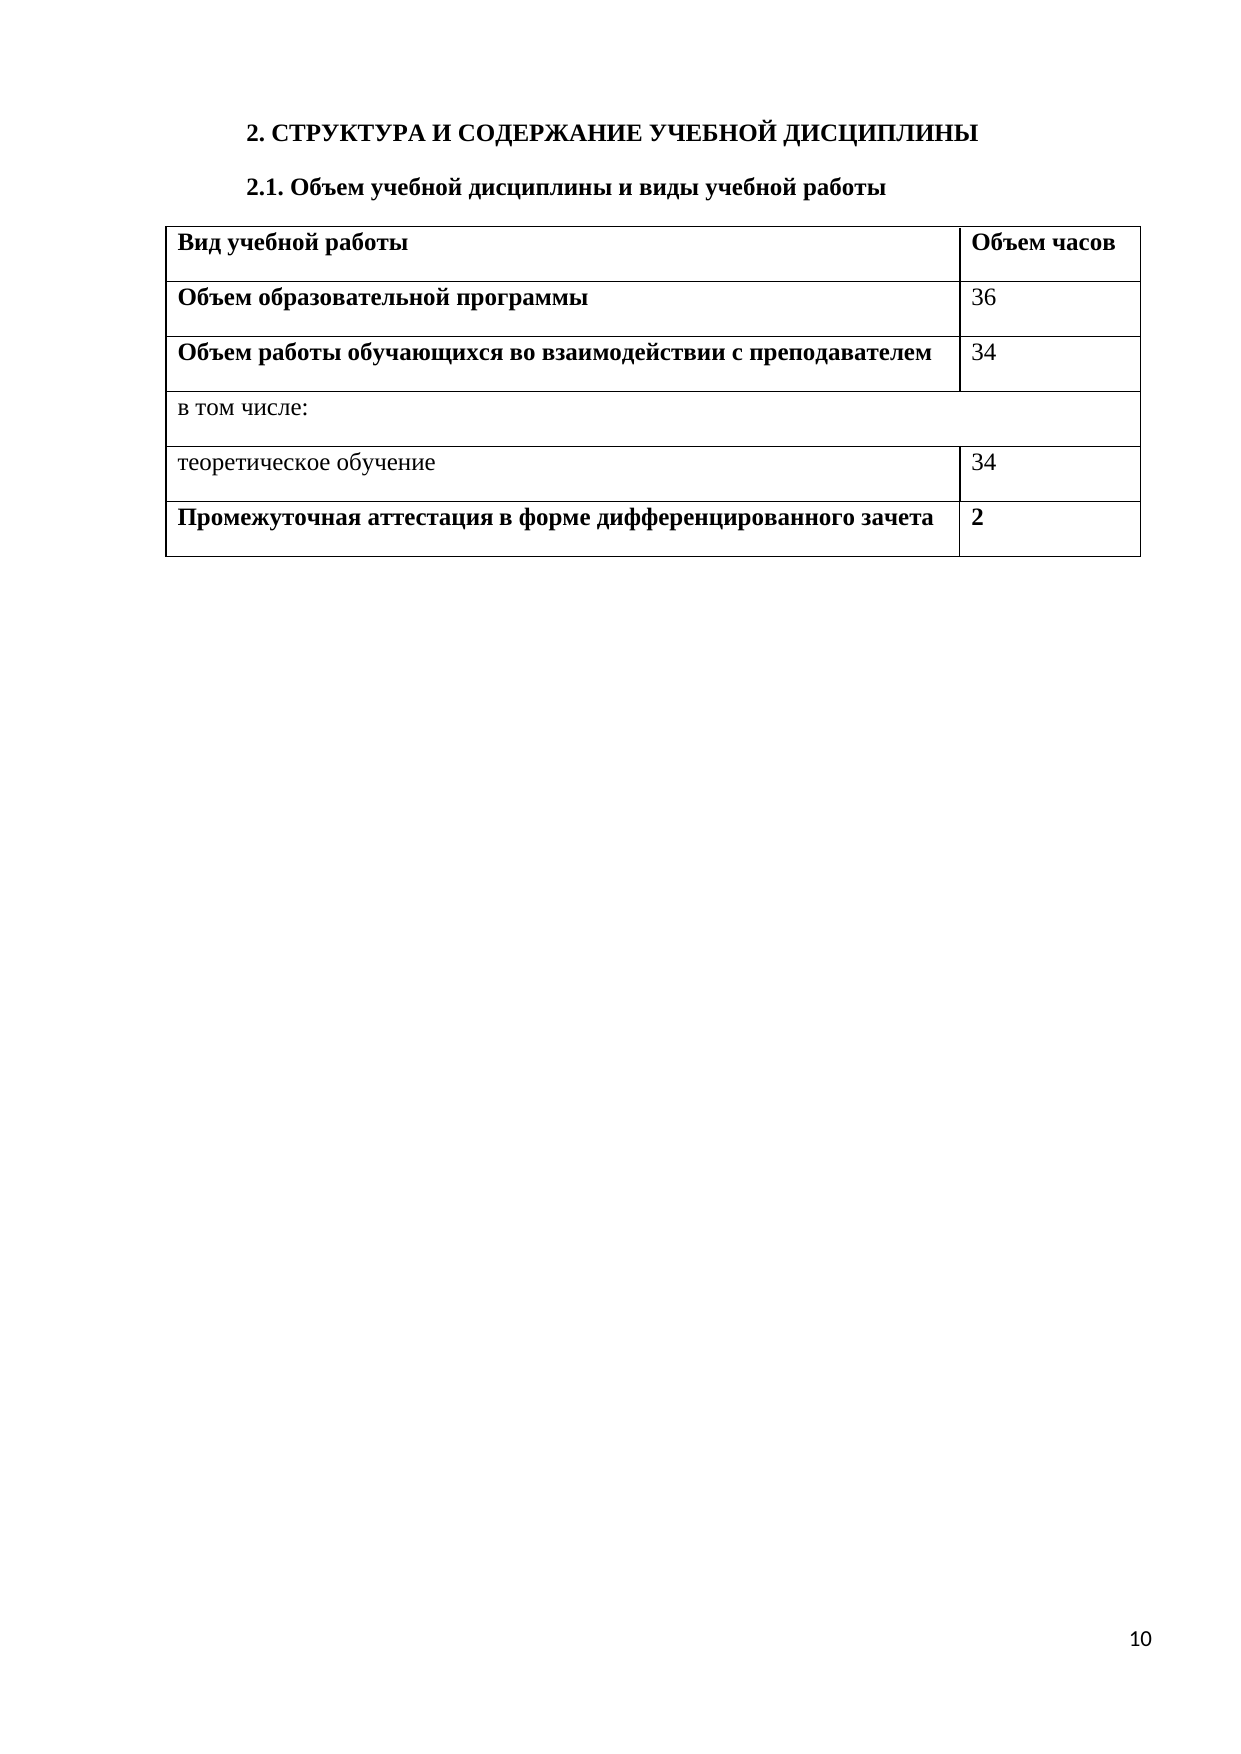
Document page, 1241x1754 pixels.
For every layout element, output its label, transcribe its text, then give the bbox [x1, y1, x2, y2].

table_cell Объем работы обучающихся во взаимодействии с преподавателем [167, 337, 959, 391]
text 2.1. Объем учебной дисциплины и виды учебной работы [177, 172, 1152, 201]
table_cell в том числе: [167, 392, 1140, 446]
table_cell 2 [960, 502, 1140, 556]
table_header Вид учебной работы [167, 227, 960, 281]
table_header Объем часов [961, 227, 1140, 281]
table_cell 36 [961, 282, 1140, 336]
table_cell Промежуточная аттестация в форме дифференцированного зачета [167, 502, 959, 556]
table_cell 34 [961, 337, 1140, 391]
table_cell Объем образовательной программы [167, 282, 959, 336]
table_cell 34 [961, 447, 1140, 501]
text 2. СТРУКТУРА И СОДЕРЖАНИЕ УЧЕБНОЙ ДИСЦИПЛИНЫ [177, 118, 1152, 147]
table_cell теоретическое обучение [167, 447, 959, 501]
